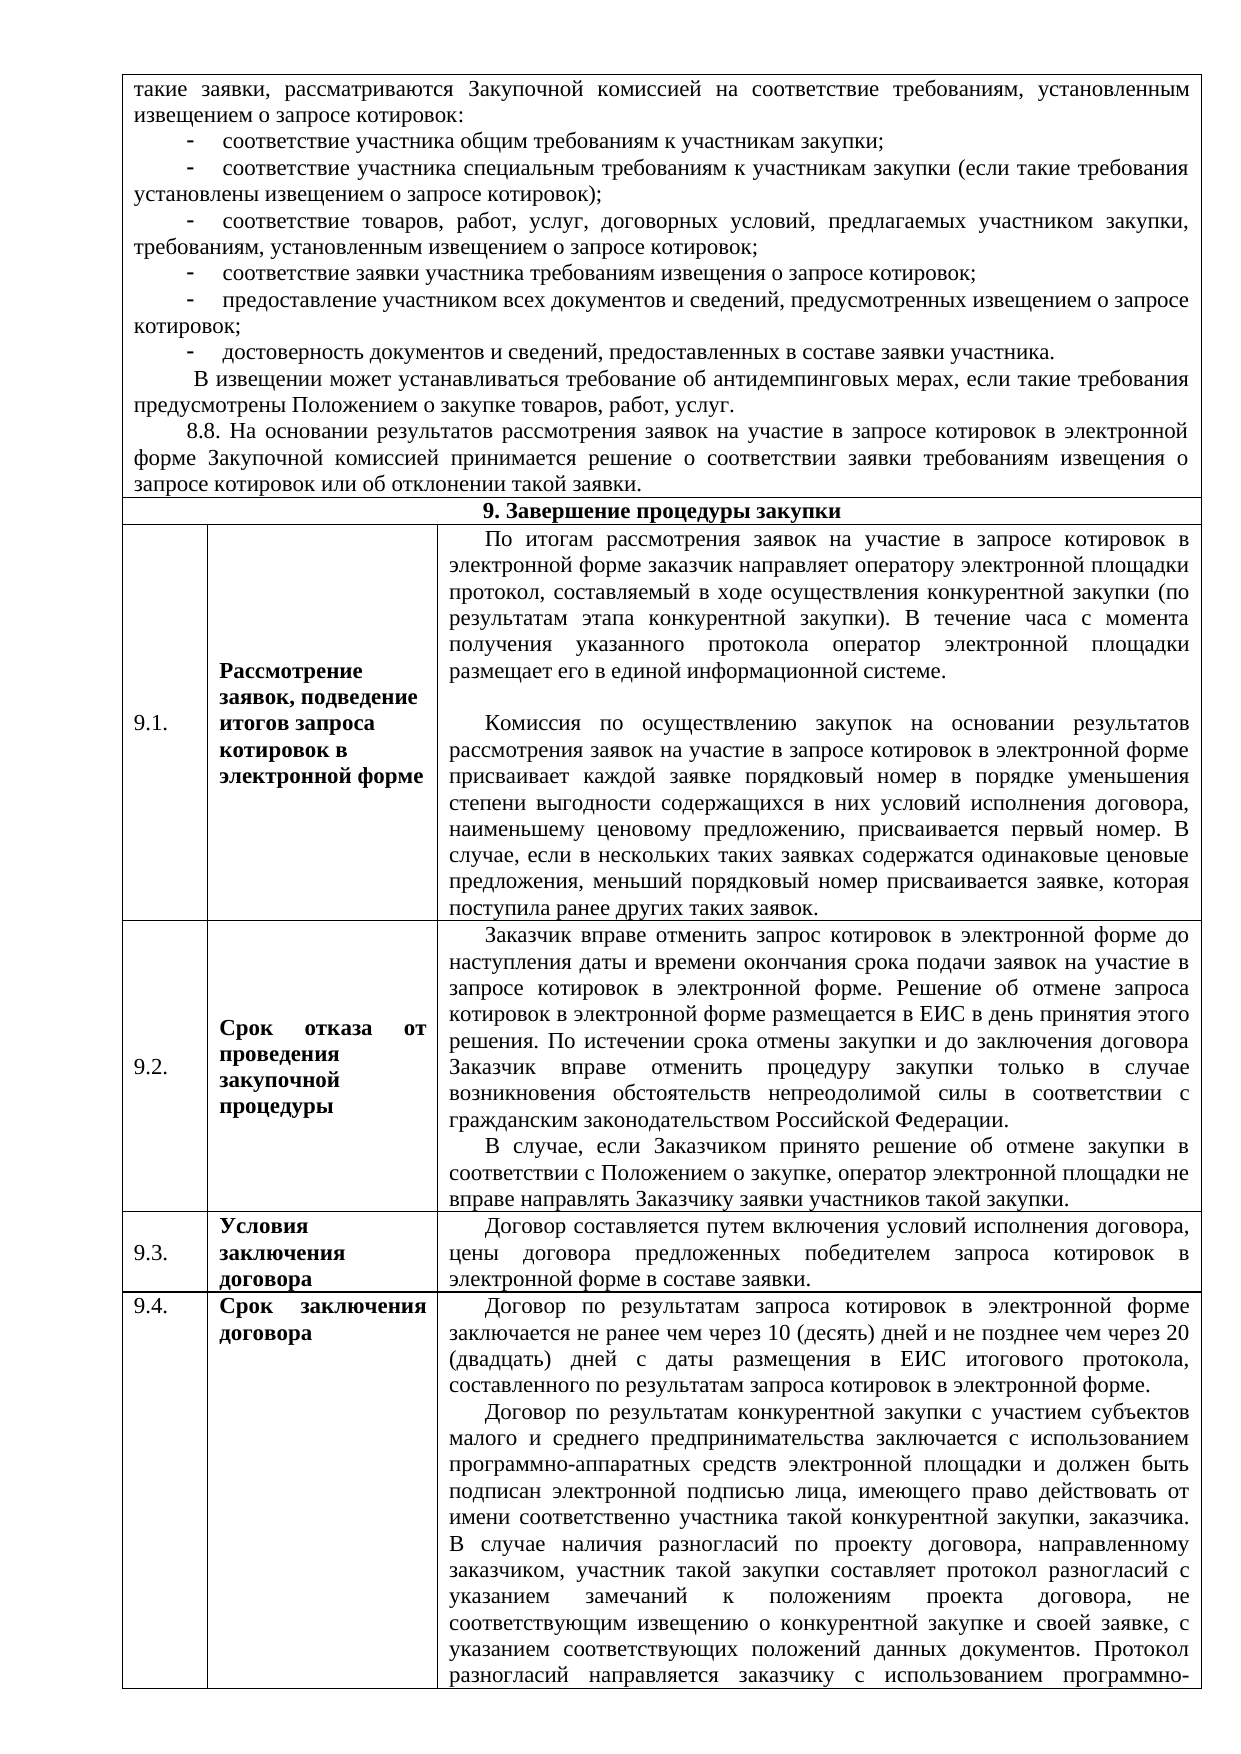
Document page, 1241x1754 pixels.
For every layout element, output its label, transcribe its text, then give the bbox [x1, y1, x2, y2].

table_cell 9. Завершение процедуры закупки [123, 498, 1201, 524]
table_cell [438, 1293, 1201, 1688]
table_cell 9.2. [123, 921, 207, 1211]
table_cell Заказчик вправе отменить запрос котировок в электронной форме до наступления даты и времени окончания срока подачи заявок на участие в запросе котировок в электронной форме. Решение об отмене запроса котировок в электронной форме размещается в ЕИС в день принятия этого решения. По истечении срока отмены закупки и до заключения договора Заказчик вправе отменить процедуру закупки только в случае возникновения обстоятельств непреодолимой силы в соответствии с гражданским законодательством Российской Федерации. В случае, если Заказчиком принято решение об отмене закупки в соответствии с Положением о закупке, оператор электронной площадки не вправе направлять Заказчику заявки участников такой закупки. [438, 921, 1201, 1211]
table_cell Условия заключения договора [208, 1212, 437, 1291]
table_cell Рассмотрение заявок, подведение итогов запроса котировок в электронной форме [208, 525, 437, 920]
table_cell По итогам рассмотрения заявок на участие в запросе котировок в электронной форме заказчик направляет оператору электронной площадки протокол, составляемый в ходе осуществления конкурентной закупки (по результатам этапа конкурентной закупки). В течение часа с момента получения указанного протокола оператор электронной площадки размещает его в единой информационной системе. Комиссия по осуществлению закупок на основании результатов рассмотрения заявок на участие в запросе котировок в электронной форме присваивает каждой заявке порядковый номер в порядке уменьшения степени выгодности содержащихся в них условий исполнения договора, наименьшему ценовому предложению, присваивается первый номер. В случае, если в нескольких таких заявках содержатся одинаковые ценовые предложения, меньший порядковый номер присваивается заявке, которая поступила ранее других таких заявок. [438, 525, 1201, 920]
table_cell 9.1. [123, 525, 207, 920]
table_cell Срок отказа от проведения закупочной процедуры [208, 921, 437, 1211]
table_cell 9.3. [123, 1212, 207, 1291]
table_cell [208, 1293, 437, 1688]
table_cell Договор составляется путем включения условий исполнения договора, цены договора предложенных победителем запроса котировок в электронной форме в составе заявки. [438, 1212, 1201, 1291]
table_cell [123, 75, 1201, 497]
table_cell 9.4. [123, 1293, 207, 1688]
